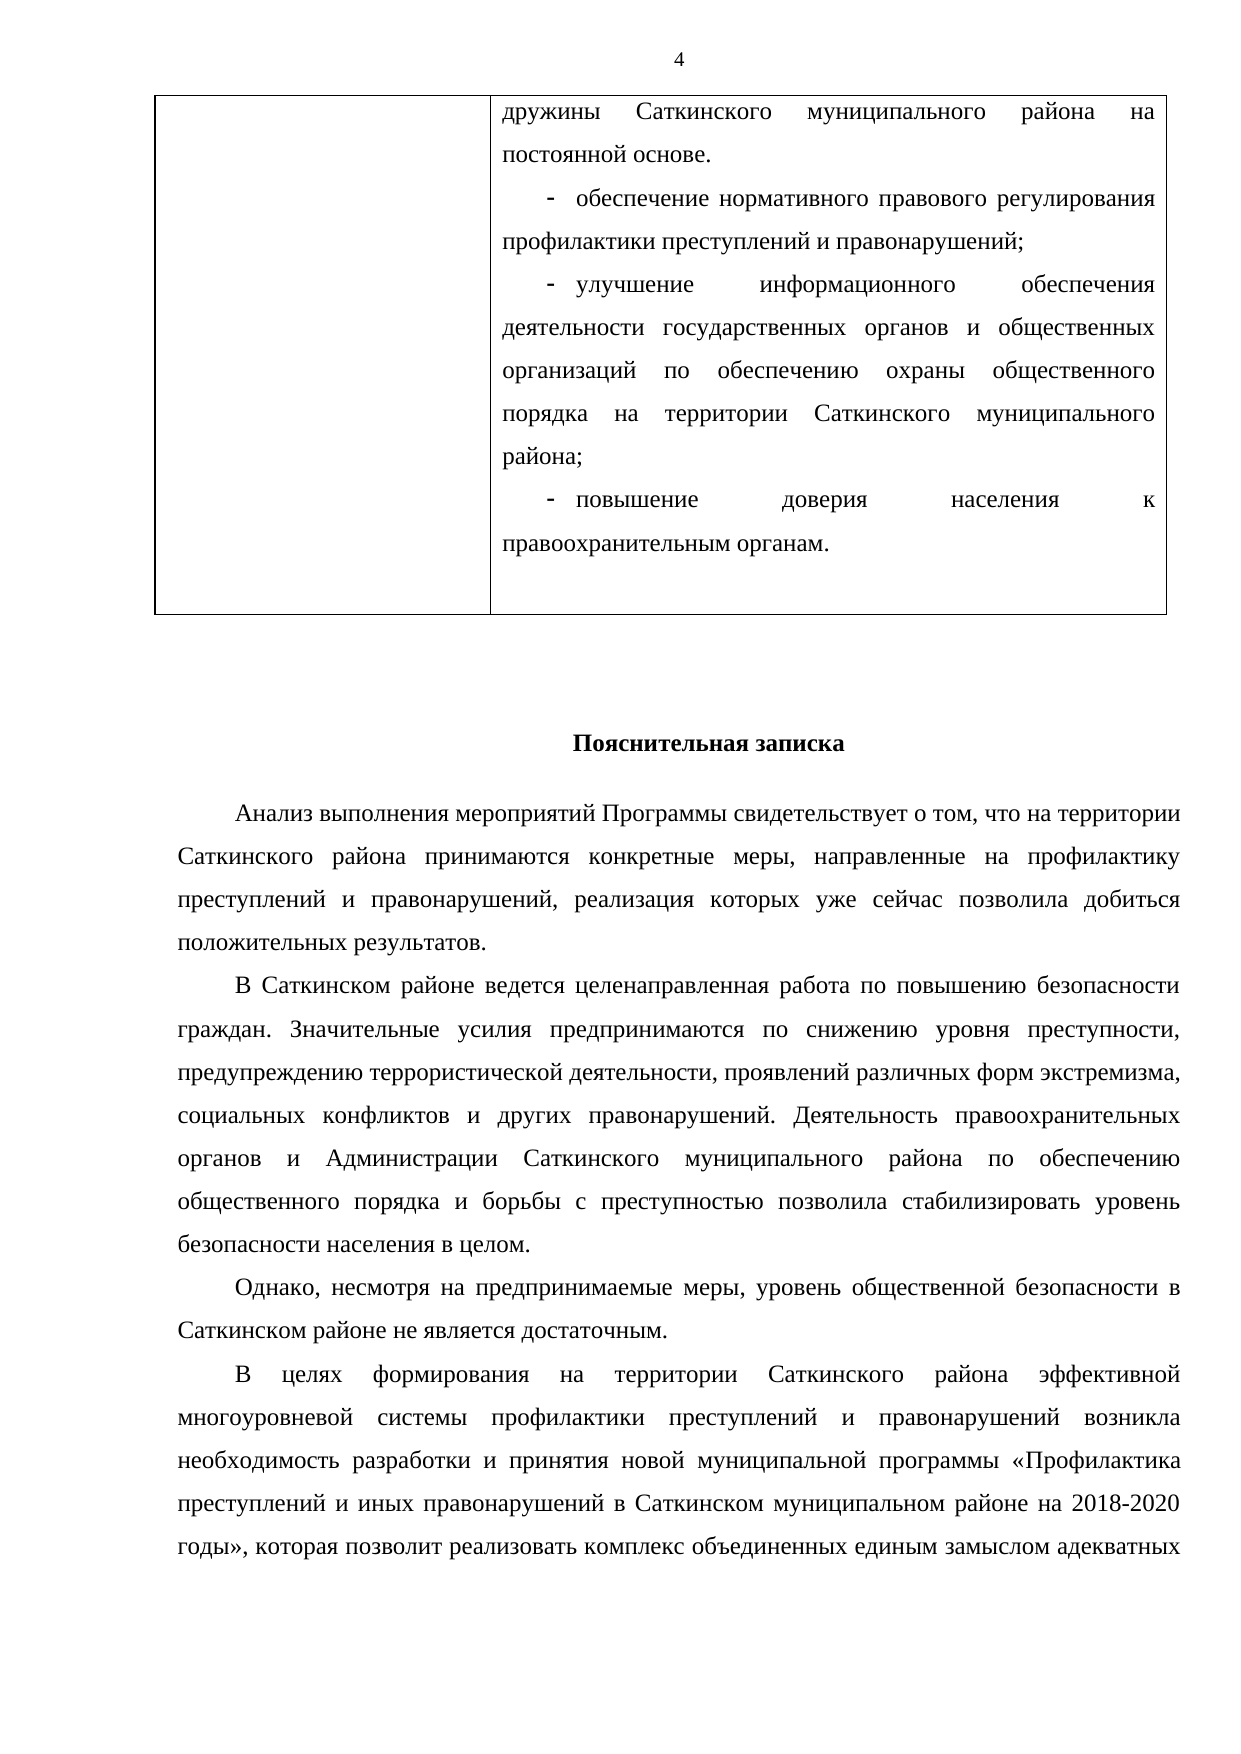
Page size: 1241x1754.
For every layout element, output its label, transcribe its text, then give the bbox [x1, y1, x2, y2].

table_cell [491, 96, 1166, 614]
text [177, 1359, 1181, 1560]
text Анализ выполнения мероприятий Программы свидетельствует о том, что на территории Саткинского района принимаются конкретные меры, направленные на профилактику преступлений и правонарушений, реализация которых уже сейчас позволила добиться положительных результатов. [177, 798, 1181, 956]
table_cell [156, 96, 490, 614]
text Пояснительная записка [177, 728, 1181, 757]
text Однако, несмотря на предпринимаемые меры, уровень общественной безопасности в Саткинском районе не является достаточным. [177, 1272, 1181, 1344]
text В Саткинском районе ведется целенаправленная работа по повышению безопасности граждан. Значительные усилия предпринимаются по снижению уровня преступности, предупреждению террористической деятельности, проявлений различных форм экстремизма, социальных конфликтов и других правонарушений. Деятельность правоохранительных органов и Администрации Саткинского муниципального района по обеспечению общественного порядка и борьбы с преступностью позволила стабилизировать уровень безопасности населения в целом. [177, 971, 1181, 1258]
